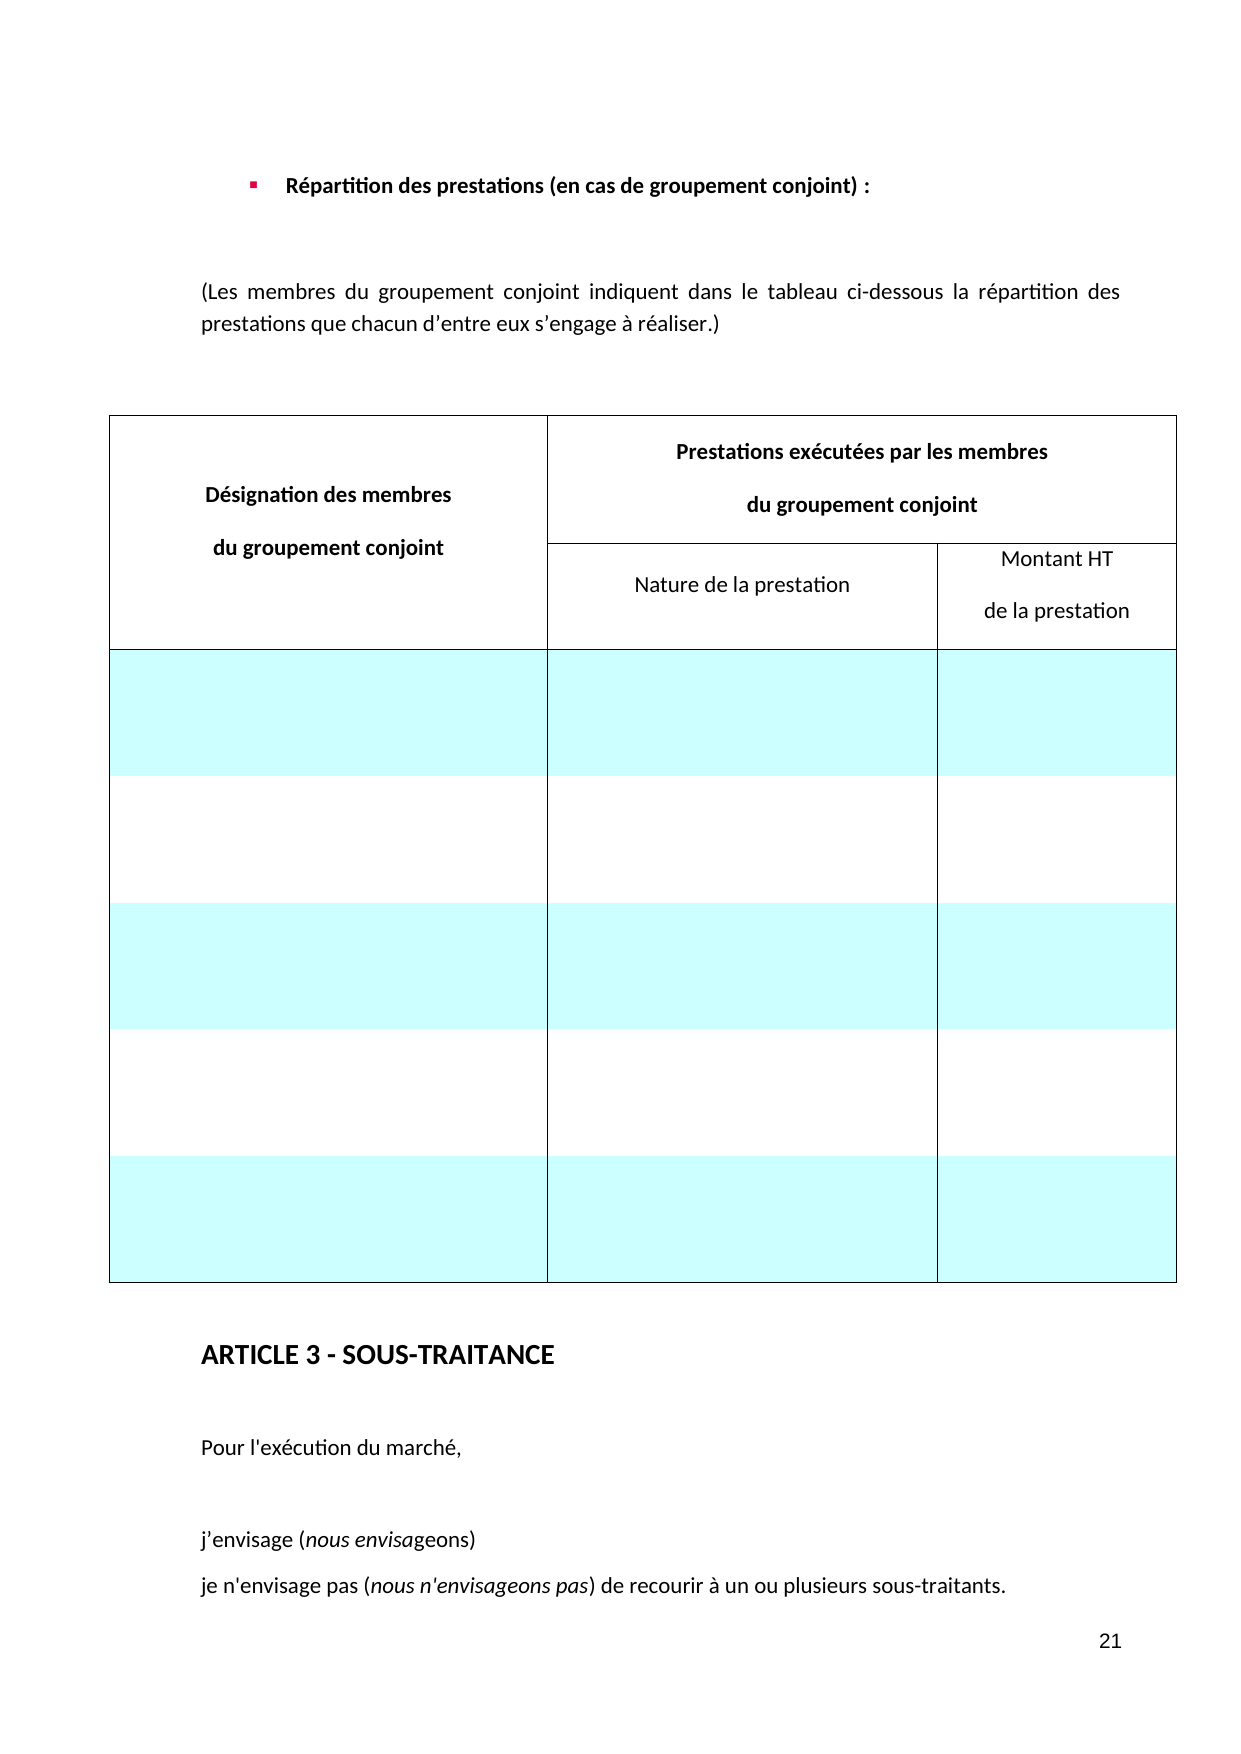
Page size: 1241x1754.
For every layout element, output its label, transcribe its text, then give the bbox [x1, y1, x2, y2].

subtitle ARTICLE 3 - SOUS-TRAITANCE [201, 1336, 1122, 1372]
table_cell [548, 1029, 937, 1156]
text j’envisage (nous envisageons) [201, 1527, 1092, 1552]
table_cell [110, 1029, 547, 1156]
table_header Désignation des membres du groupement conjoint [110, 416, 547, 649]
text Répartition des prestations (en cas de groupement conjoint) : [248, 171, 1122, 199]
table_cell [938, 1156, 1176, 1282]
table_cell Montant HT de la prestation [938, 544, 1176, 649]
table_cell [110, 650, 547, 776]
table_cell [548, 650, 937, 776]
text (Les membres du groupement conjoint indiquent dans le tableau ci-dessous la répartition des prestations que chacun d’entre eux s’engage à réaliser.) [201, 277, 1122, 337]
table_cell [938, 776, 1176, 902]
table_cell Nature de la prestation [548, 544, 937, 649]
text Pour l'exécution du marché, [201, 1436, 1092, 1461]
table_cell [548, 903, 937, 1029]
table_cell [110, 1156, 547, 1282]
text je n'envisage pas (nous n'envisageons pas) de recourir à un ou plusieurs sous-traitants. [201, 1573, 1092, 1598]
table_cell [938, 903, 1176, 1029]
table_cell [938, 1029, 1176, 1156]
table_cell [110, 776, 547, 902]
table_cell [938, 650, 1176, 776]
table_cell [548, 776, 937, 902]
table_cell [548, 1156, 937, 1282]
table_header Prestations exécutées par les membres du groupement conjoint [548, 416, 1176, 543]
table_cell [110, 903, 547, 1029]
